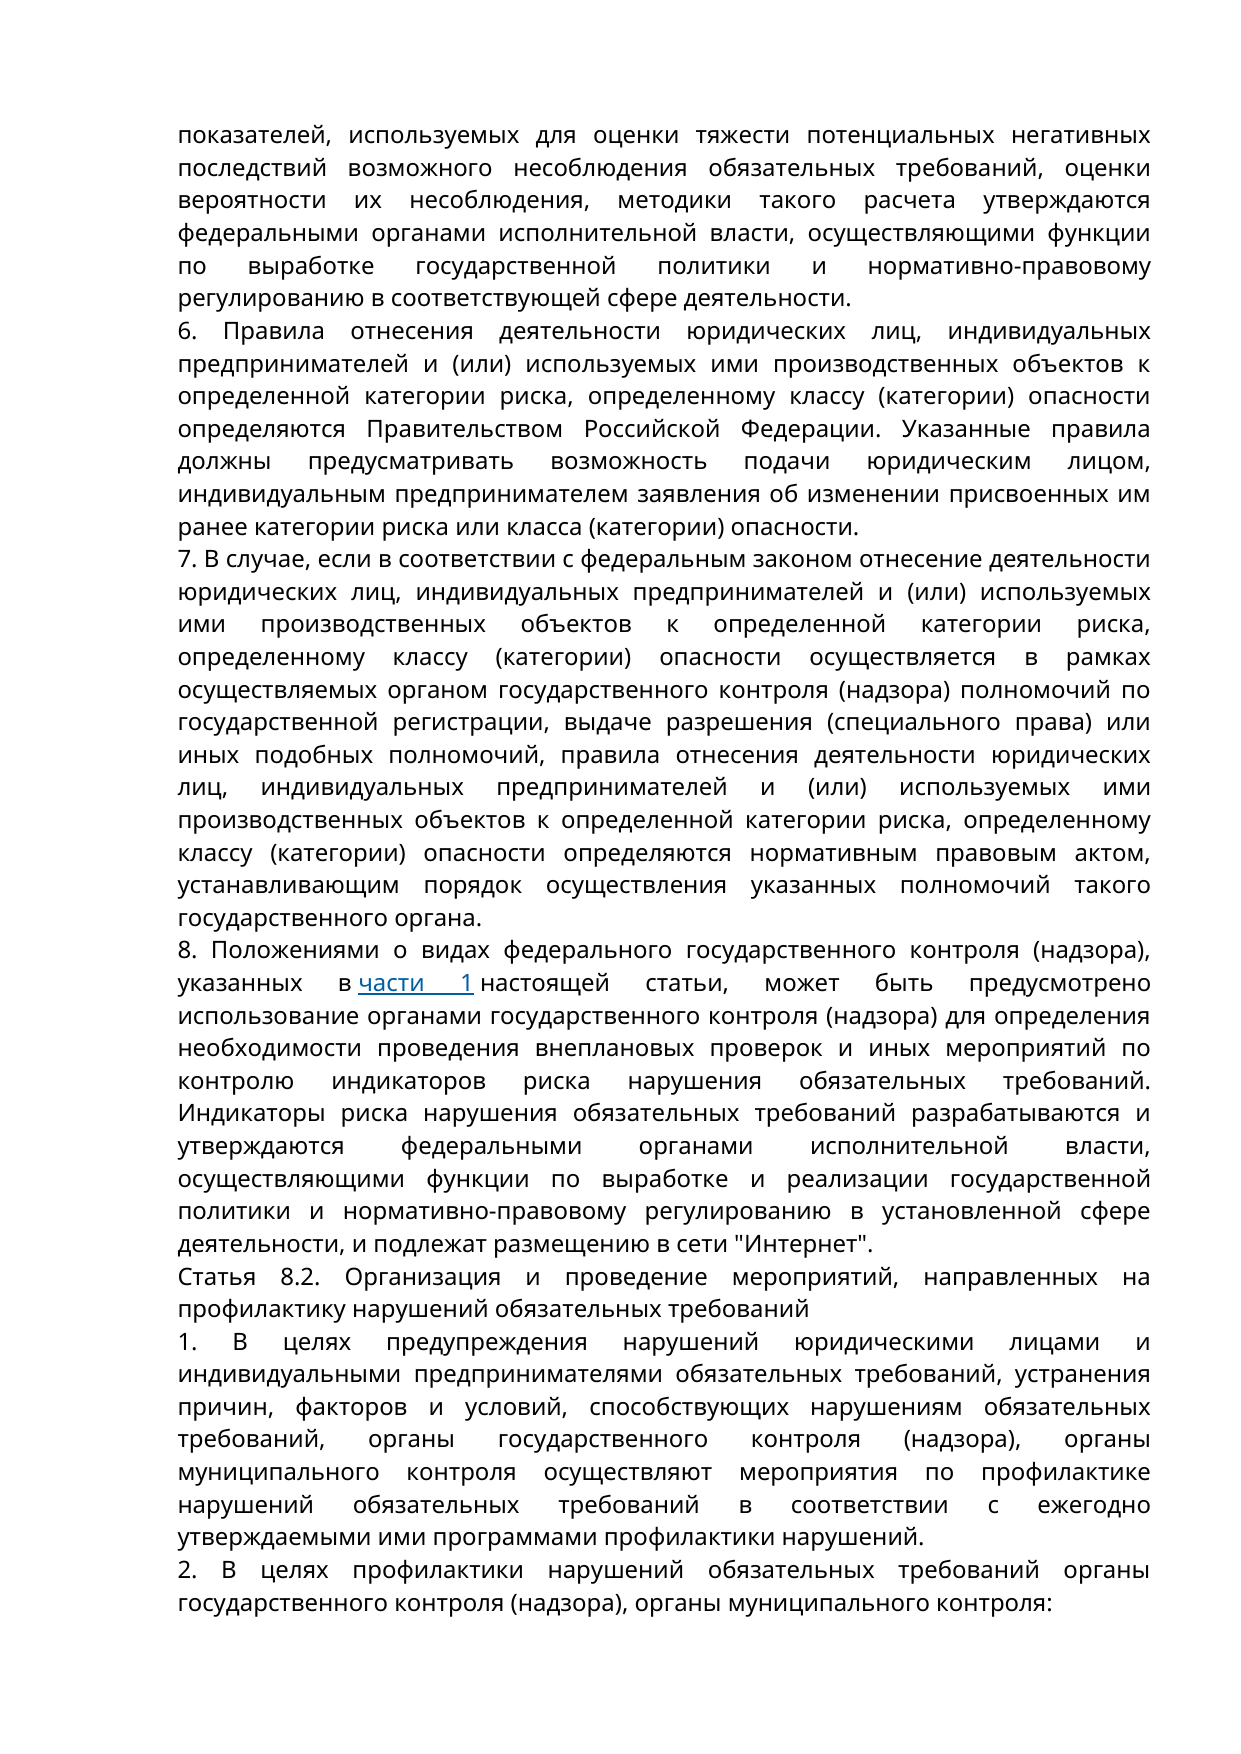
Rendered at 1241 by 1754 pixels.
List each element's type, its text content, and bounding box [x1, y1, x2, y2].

text Статья 8.2. Организация и проведение мероприятий, направленных на профилактику нарушений обязательных требований [177, 1259, 1152, 1324]
text 7. В случае, если в соответствии с федеральным законом отнесение деятельности юридических лиц, индивидуальных предпринимателей и (или) используемых ими производственных объектов к определенной категории риска, определенному классу (категории) опасности осуществляется в рамках осуществляемых органом государственного контроля (надзора) полномочий по государственной регистрации, выдаче разрешения (специального права) или иных подобных полномочий, правила отнесения деятельности юридических лиц, индивидуальных предпринимателей и (или) используемых ими производственных объектов к определенной категории риска, определенному классу (категории) опасности определяются нормативным правовым актом, устанавливающим порядок осуществления указанных полномочий такого государственного органа. [177, 542, 1152, 933]
text 6. Правила отнесения деятельности юридических лиц, индивидуальных предпринимателей и (или) используемых ими производственных объектов к определенной категории риска, определенному классу (категории) опасности определяются Правительством Российской Федерации. Указанные правила должны предусматривать возможность подачи юридическим лицом, индивидуальным предпринимателем заявления об изменении присвоенных им ранее категории риска или класса (категории) опасности. [177, 314, 1152, 542]
text 1. В целях предупреждения нарушений юридическими лицами и индивидуальными предпринимателями обязательных требований, устранения причин, факторов и условий, способствующих нарушениям обязательных требований, органы государственного контроля (надзора), органы муниципального контроля осуществляют мероприятия по профилактике нарушений обязательных требований в соответствии с ежегодно утверждаемыми ими программами профилактики нарушений. [177, 1324, 1152, 1553]
text 2. В целях профилактики нарушений обязательных требований органы государственного контроля (надзора), органы муниципального контроля: [177, 1553, 1152, 1618]
text 8. Положениями о видах федерального государственного контроля (надзора), указанных в части 1 настоящей статьи, может быть предусмотрено использование органами государственного контроля (надзора) для определения необходимости проведения внеплановых проверок и иных мероприятий по контролю индикаторов риска нарушения обязательных требований. Индикаторы риска нарушения обязательных требований разрабатываются и утверждаются федеральными органами исполнительной власти, осуществляющими функции по выработке и реализации государственной политики и нормативно-правовому регулированию в установленной сфере деятельности, и подлежат размещению в сети "Интернет". [177, 933, 1152, 1259]
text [177, 118, 1152, 314]
